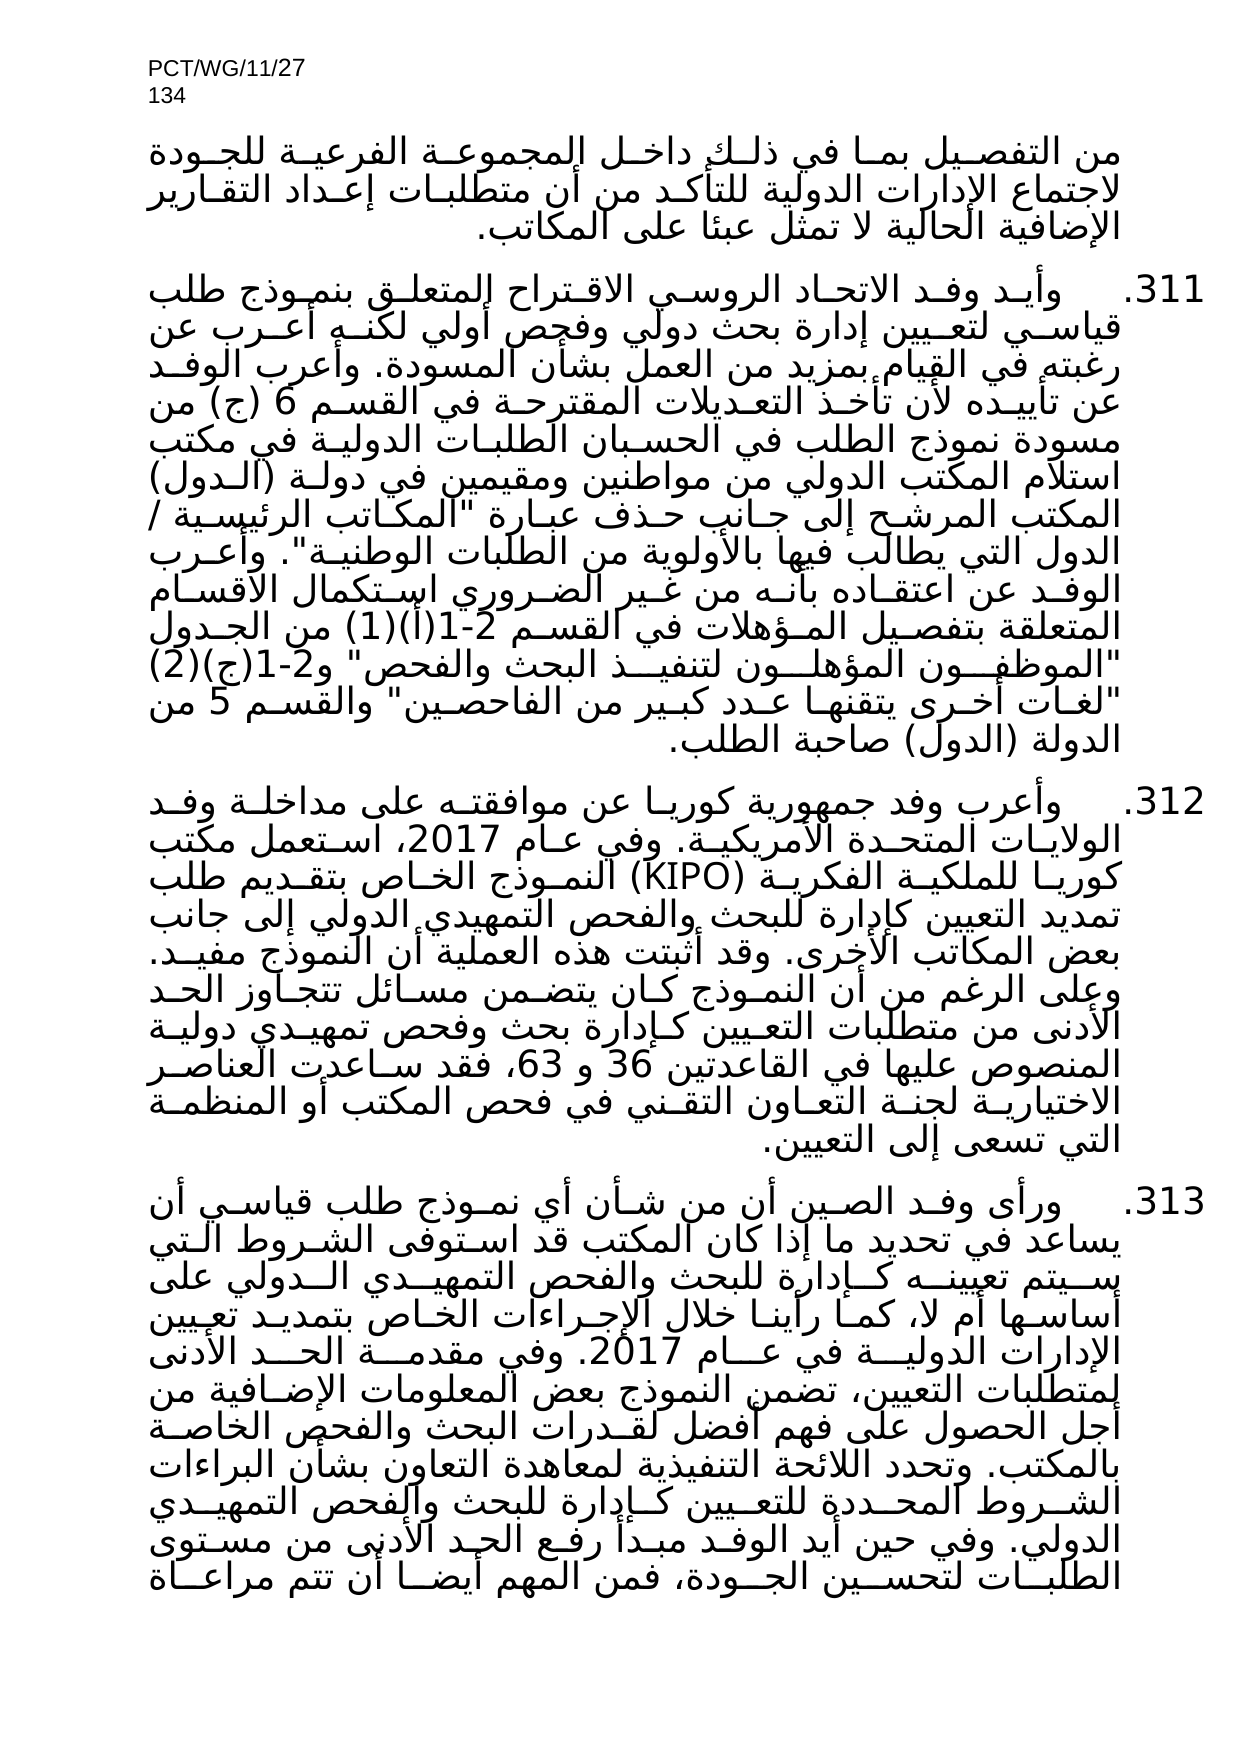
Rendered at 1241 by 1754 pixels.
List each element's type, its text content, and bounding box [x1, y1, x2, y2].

text وأيد وفد الاتحاد الروسي الاقتراح المتعلق بنموذج طلب قياسي لتعيين إدارة بحث دولي وفحص أولي لكنه أعرب عن رغبته في القيام بمزيد من العمل بشأن المسودة. وأعرب الوفد عن تأييده لأن تأخذ التعديلات المقترحة في القسم 6 (ج) من مسودة نموذج الطلب في الحسبان الطلبات الدولية في مكتب استلام المكتب الدولي من مواطنين ومقيمين في دولة (الدول) المكتب المرشح إلى جانب حذف عبارة "المكاتب الرئيسية / الدول التي يطالب فيها بالأولوية من الطلبات الوطنية". وأعرب الوفد عن اعتقاده بأنه من غير الضروري استكمال الاقسام المتعلقة بتفصيل المؤهلات في القسم 2-1(أ)(1) من الجدول "الموظفون المؤهلون لتنفيذ البحث والفحص" و2-1(ج)(2) "لغات أخرى يتقنها عدد كبير من الفاحصين" والقسم 5 من الدولة (الدول) صاحبة الطلب. [148, 272, 1122, 759]
text وأعرب وفد جمهورية كوريا عن موافقته على مداخلة وفد الولايات المتحدة الأمريكية. وفي عام 2017، استعمل مكتب كوريا للملكية الفكرية (KIPO) النموذج الخاص بتقديم طلب تمديد التعيين كإدارة للبحث والفحص التمهيدي الدولي إلى جانب بعض المكاتب الأخرى. وقد أثبتت هذه العملية أن النموذج مفيد. وعلى الرغم من أن النموذج كان يتضمن مسائل تتجاوز الحد الأدنى من متطلبات التعيين كإدارة بحث وفحص تمهيدي دولية المنصوص عليها في القاعدتين 36 و 63، فقد ساعدت العناصر الاختيارية لجنة التعاون التقني في فحص المكتب أو المنظمة التي تسعى إلى التعيين. [148, 784, 1122, 1159]
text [148, 134, 1122, 247]
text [148, 1184, 1122, 1597]
